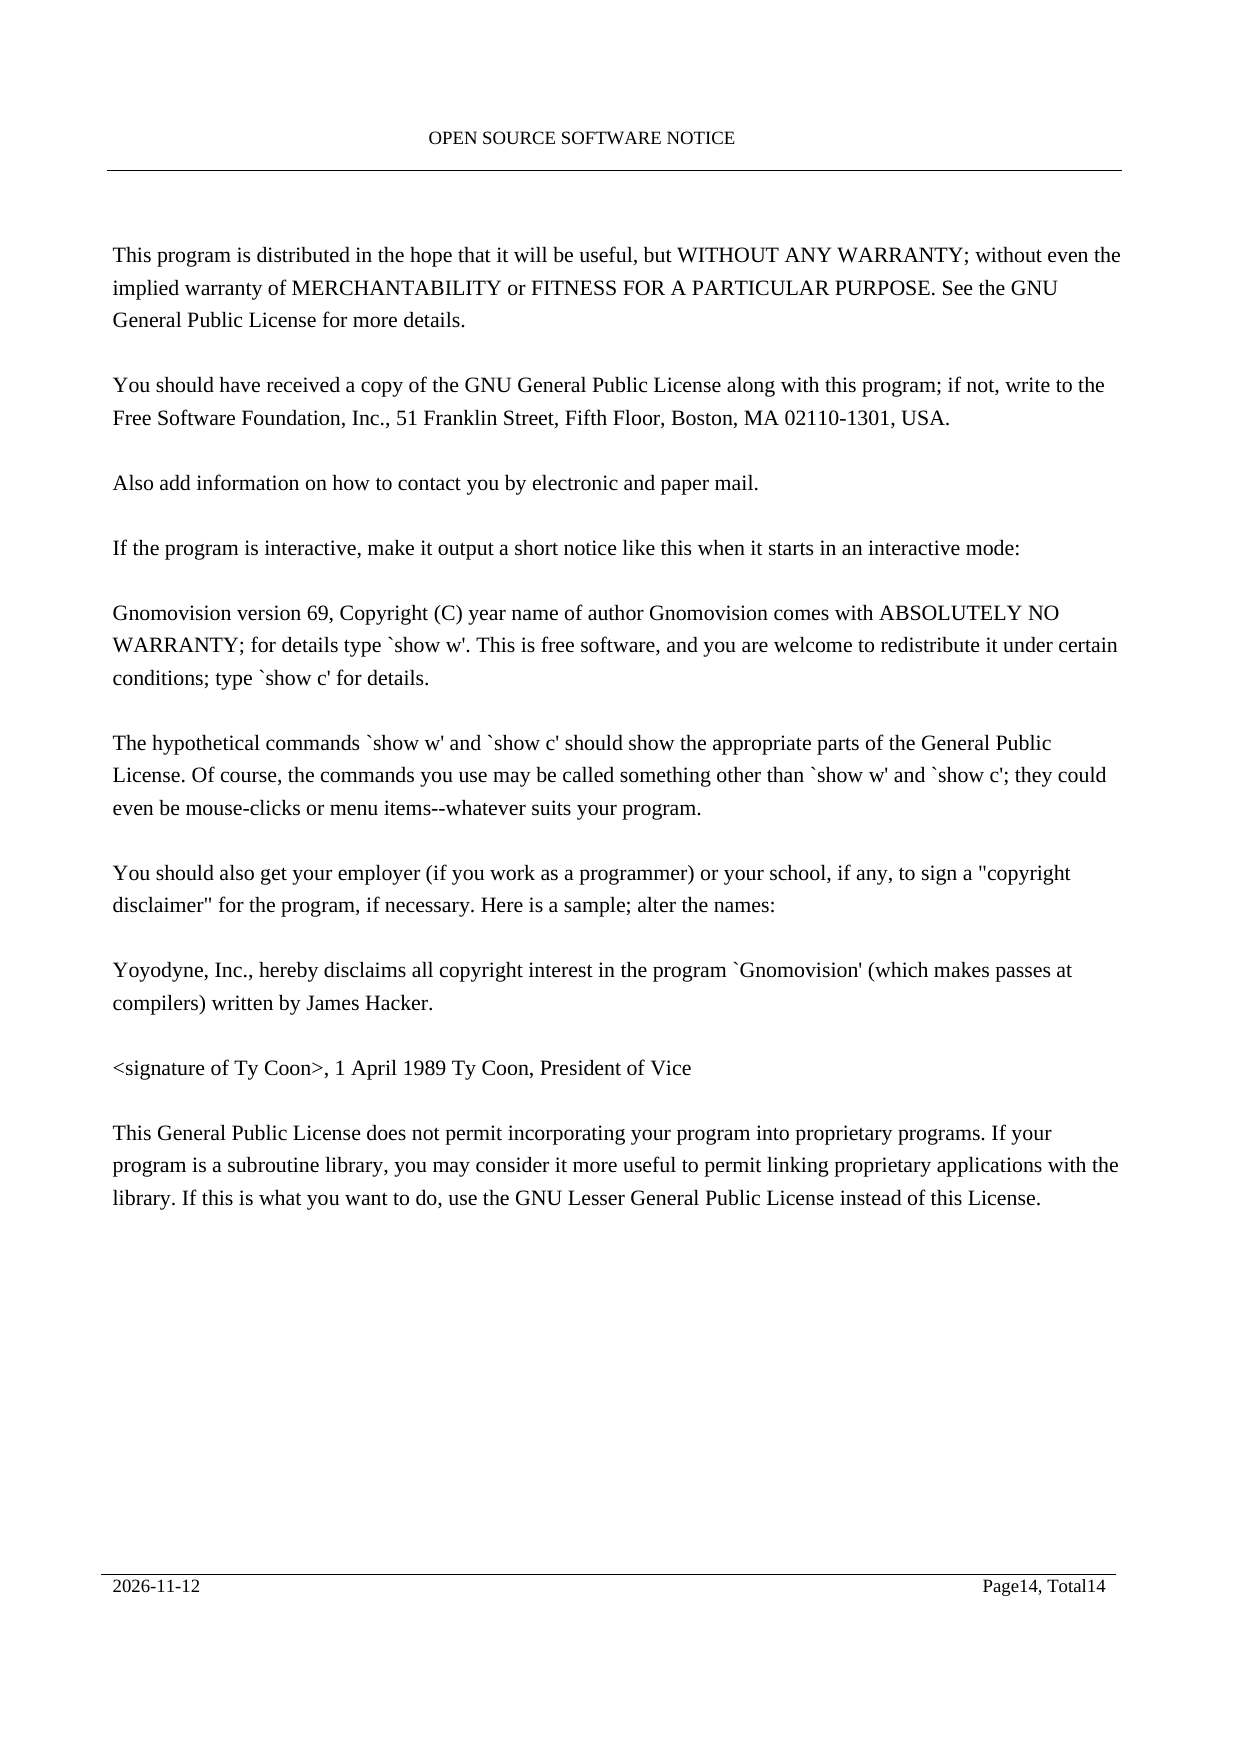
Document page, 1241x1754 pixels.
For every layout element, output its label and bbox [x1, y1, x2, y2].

text [112, 206, 1128, 1214]
